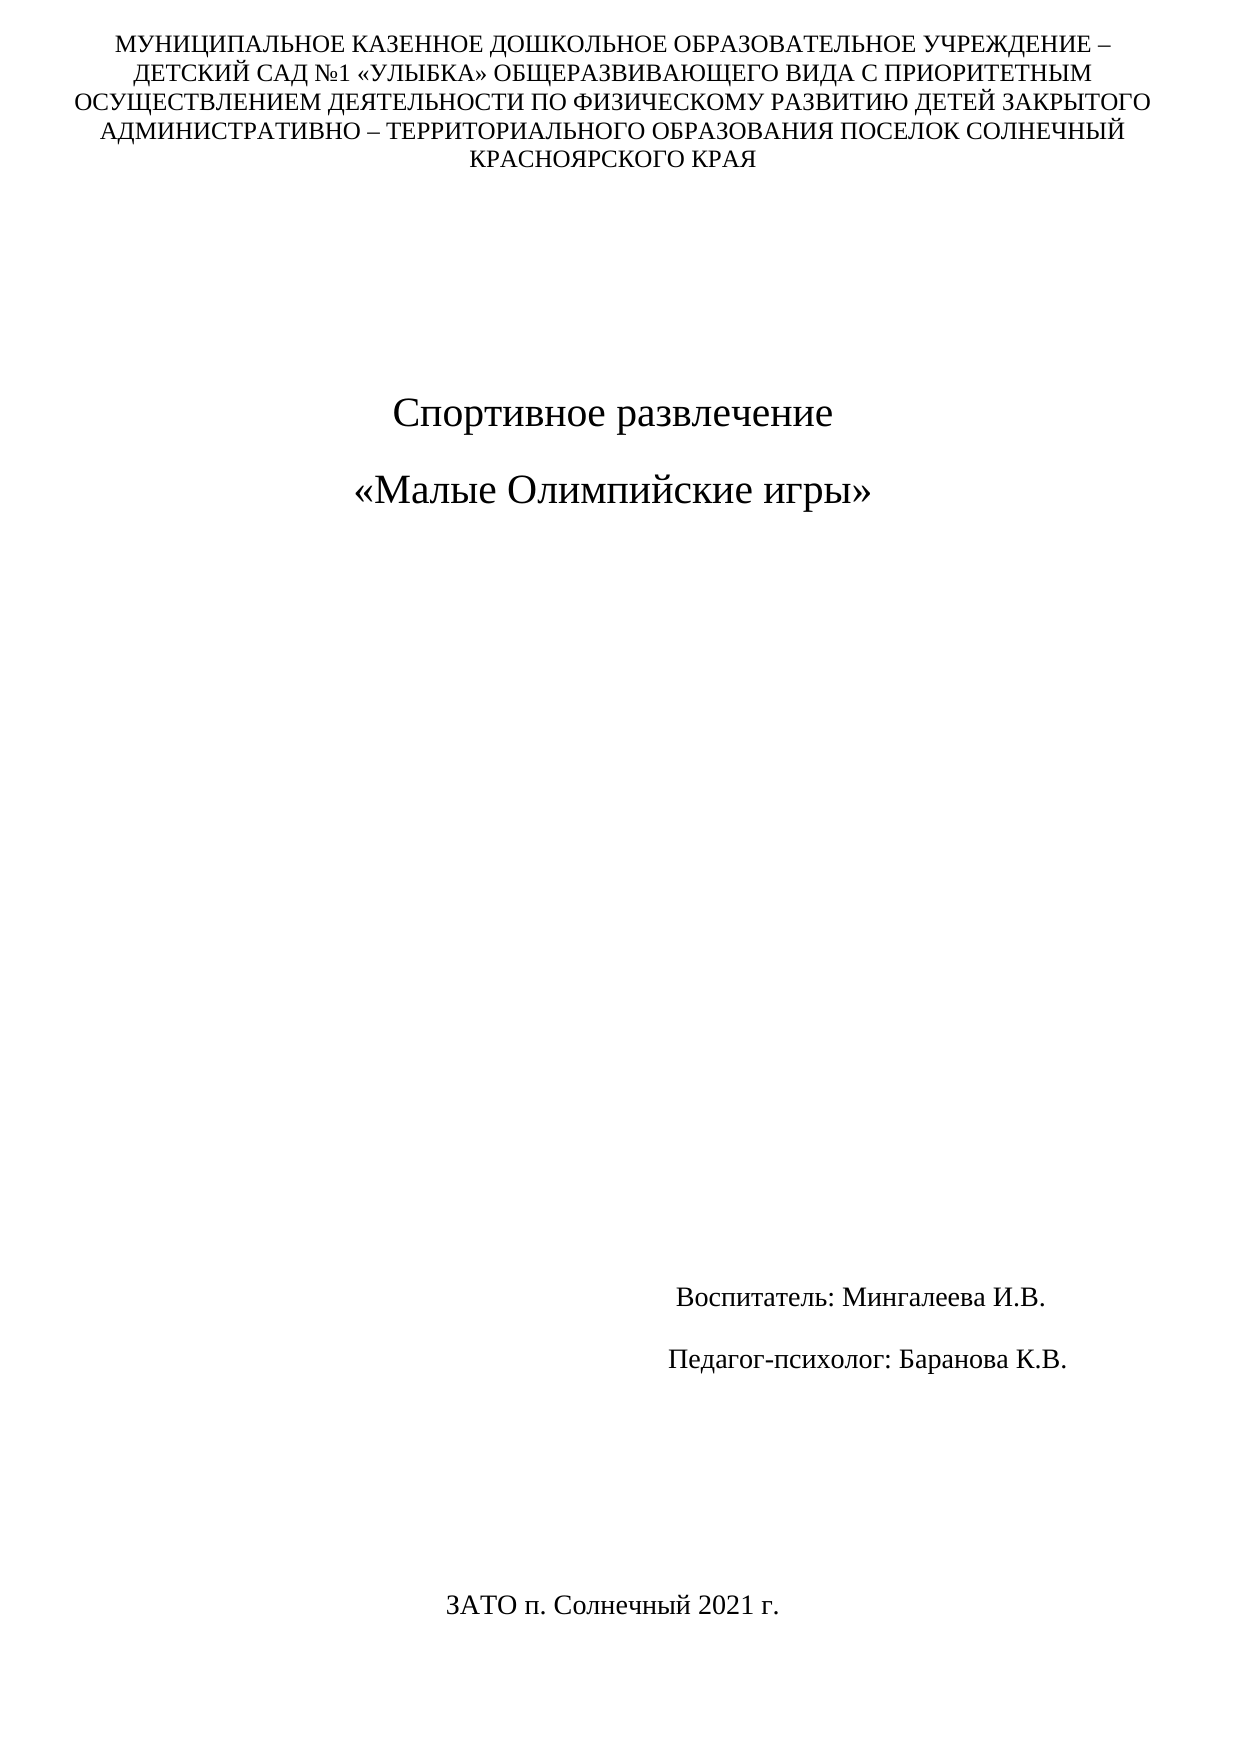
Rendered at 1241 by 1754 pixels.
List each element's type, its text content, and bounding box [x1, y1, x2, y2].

text «Малые Олимпийские игры» [74, 464, 1152, 512]
text Педагог-психолог: Баранова К.В. [74, 1342, 1152, 1374]
text Спортивное развлечение [74, 387, 1152, 435]
text МУНИЦИПАЛЬНОЕ КАЗЕННОЕ ДОШКОЛЬНОЕ ОБРАЗОВАТЕЛЬНОЕ УЧРЕЖДЕНИЕ – ДЕТСКИЙ САД №1 «УЛЫБКА» ОБЩЕРАЗВИВАЮЩЕГО ВИДА С ПРИОРИТЕТНЫМ ОСУЩЕСТВЛЕНИЕМ ДЕЯТЕЛЬНОСТИ ПО ФИЗИЧЕСКОМУ РАЗВИТИЮ ДЕТЕЙ ЗАКРЫТОГО АДМИНИСТРАТИВНО – ТЕРРИТОРИАЛЬНОГО ОБРАЗОВАНИЯ ПОСЕЛОК СОЛНЕЧНЫЙ КРАСНОЯРСКОГО КРАЯ [74, 29, 1152, 173]
text Воспитатель: Мингалеева И.В. [74, 1280, 1152, 1312]
text ЗАТО п. Солнечный 2021 г. [74, 1588, 1152, 1620]
